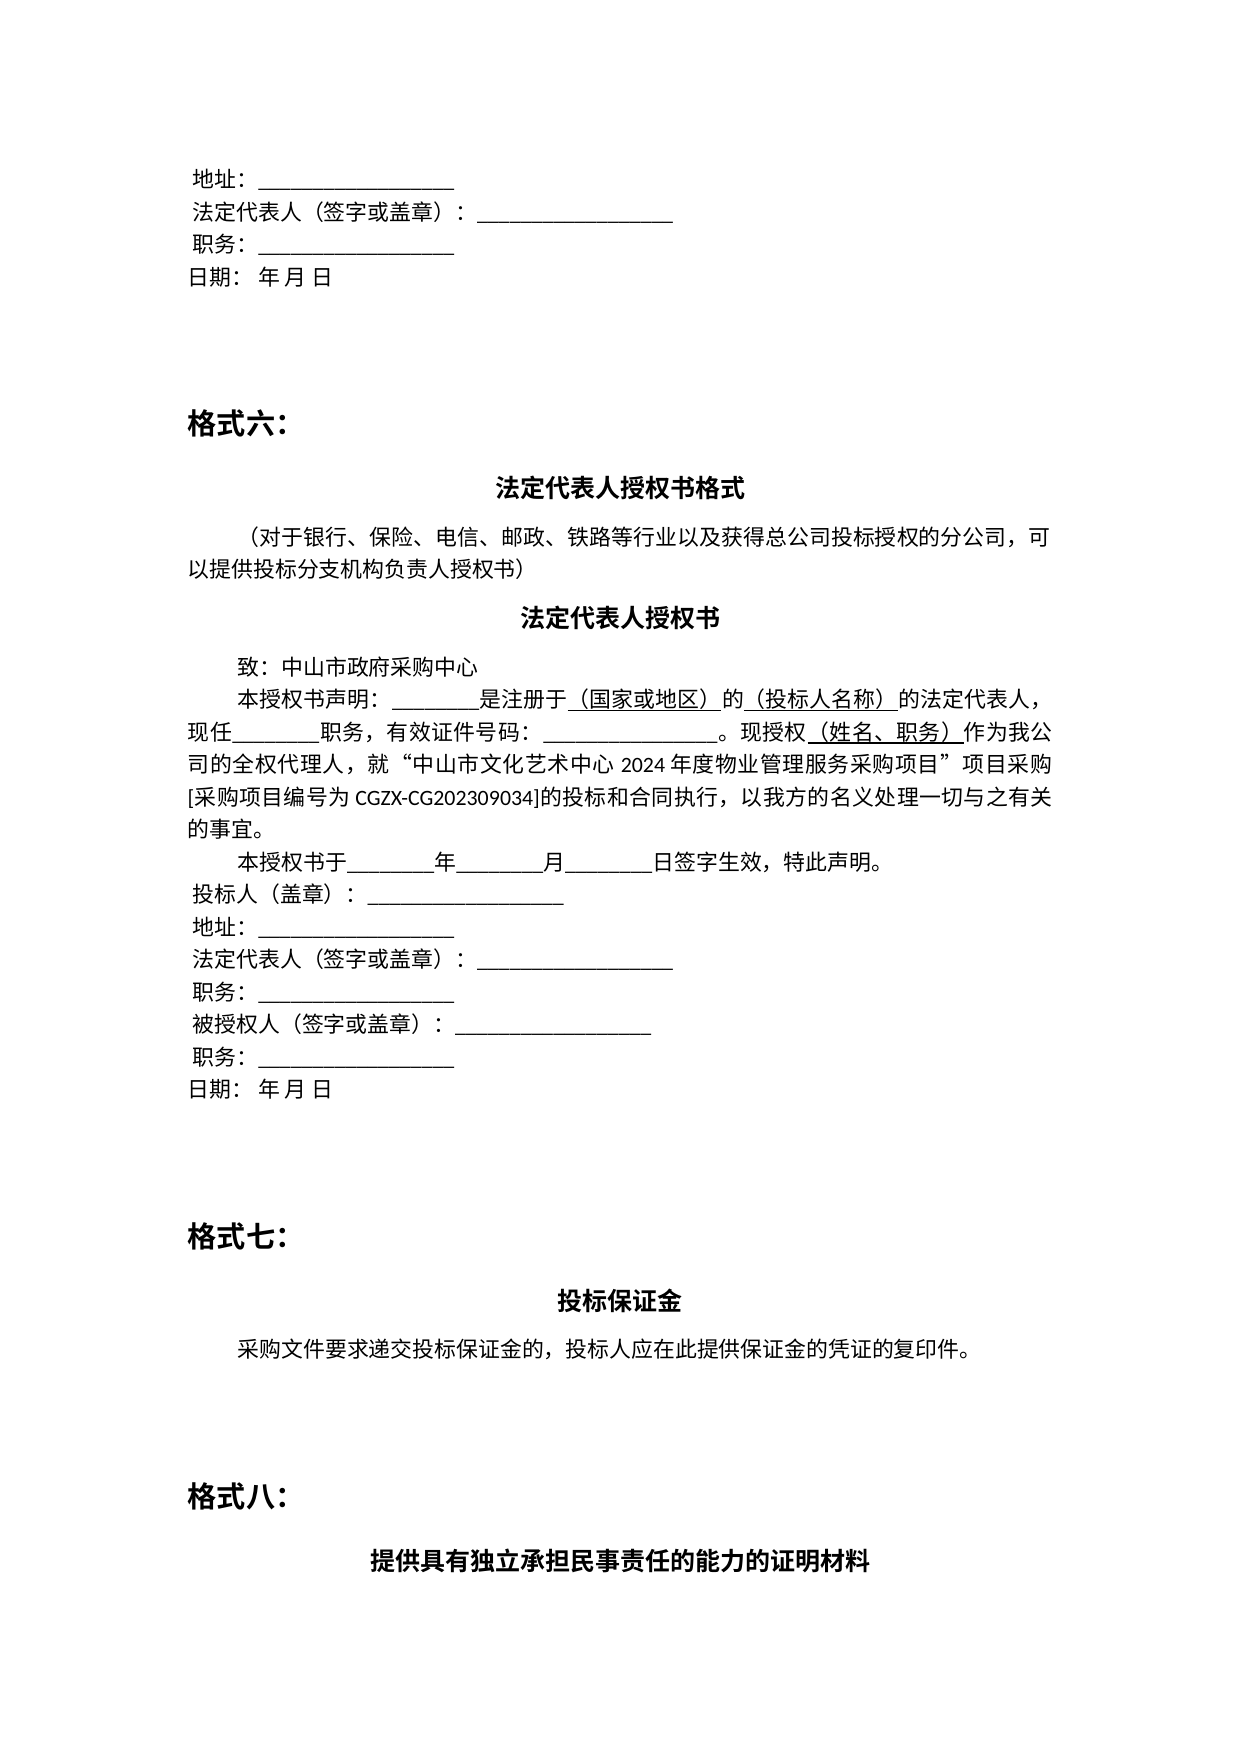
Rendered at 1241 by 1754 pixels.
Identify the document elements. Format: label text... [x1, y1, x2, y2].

text 职务：__________________ [187, 227, 1053, 259]
text 本授权书于________年________月________日签字生效，特此声明。 [187, 844, 1053, 877]
text 地址：__________________ [187, 909, 1053, 942]
text 日期： 年 月 日 [187, 1072, 1053, 1104]
text 日期： 年 月 日 [187, 259, 1053, 292]
text 职务：__________________ [187, 1039, 1053, 1072]
text 法定代表人（签字或盖章）：__________________ [187, 194, 1053, 227]
text 被授权人（签字或盖章）：__________________ [187, 1007, 1053, 1039]
text 法定代表人授权书格式 [187, 454, 1053, 519]
text 采购文件要求递交投标保证金的，投标人应在此提供保证金的凭证的复印件。 [187, 1332, 1053, 1364]
text 投标人（盖章）：__________________ [187, 877, 1053, 909]
text 格式六： [187, 389, 1053, 454]
text 法定代表人授权书 [187, 584, 1053, 649]
text 格式七： [187, 1202, 1053, 1267]
text 致：中山市政府采购中心 [187, 649, 1053, 682]
text 法定代表人（签字或盖章）：__________________ [187, 942, 1053, 974]
text （对于银行、保险、电信、邮政、铁路等行业以及获得总公司投标授权的分公司，可以提供投标分支机构负责人授权书） [187, 519, 1053, 584]
text 提供具有独立承担民事责任的能力的证明材料 [187, 1527, 1053, 1592]
text 地址：__________________ [187, 162, 1053, 194]
text 本授权书声明：________是注册于（国家或地区）的（投标人名称）的法定代表人，现任________职务，有效证件号码：________________。现授权（姓名、职务）作为我公司的全权代理人，就“中山市文化艺术中心2024年度物业管理服务采购项目”项目采购[采购项目编号为CGZX-CG202309034]的投标和合同执行，以我方的名义处理一切与之有关的事宜。 [187, 682, 1053, 844]
text 投标保证金 [187, 1267, 1053, 1332]
text 职务：__________________ [187, 974, 1053, 1007]
text 格式八： [187, 1462, 1053, 1527]
